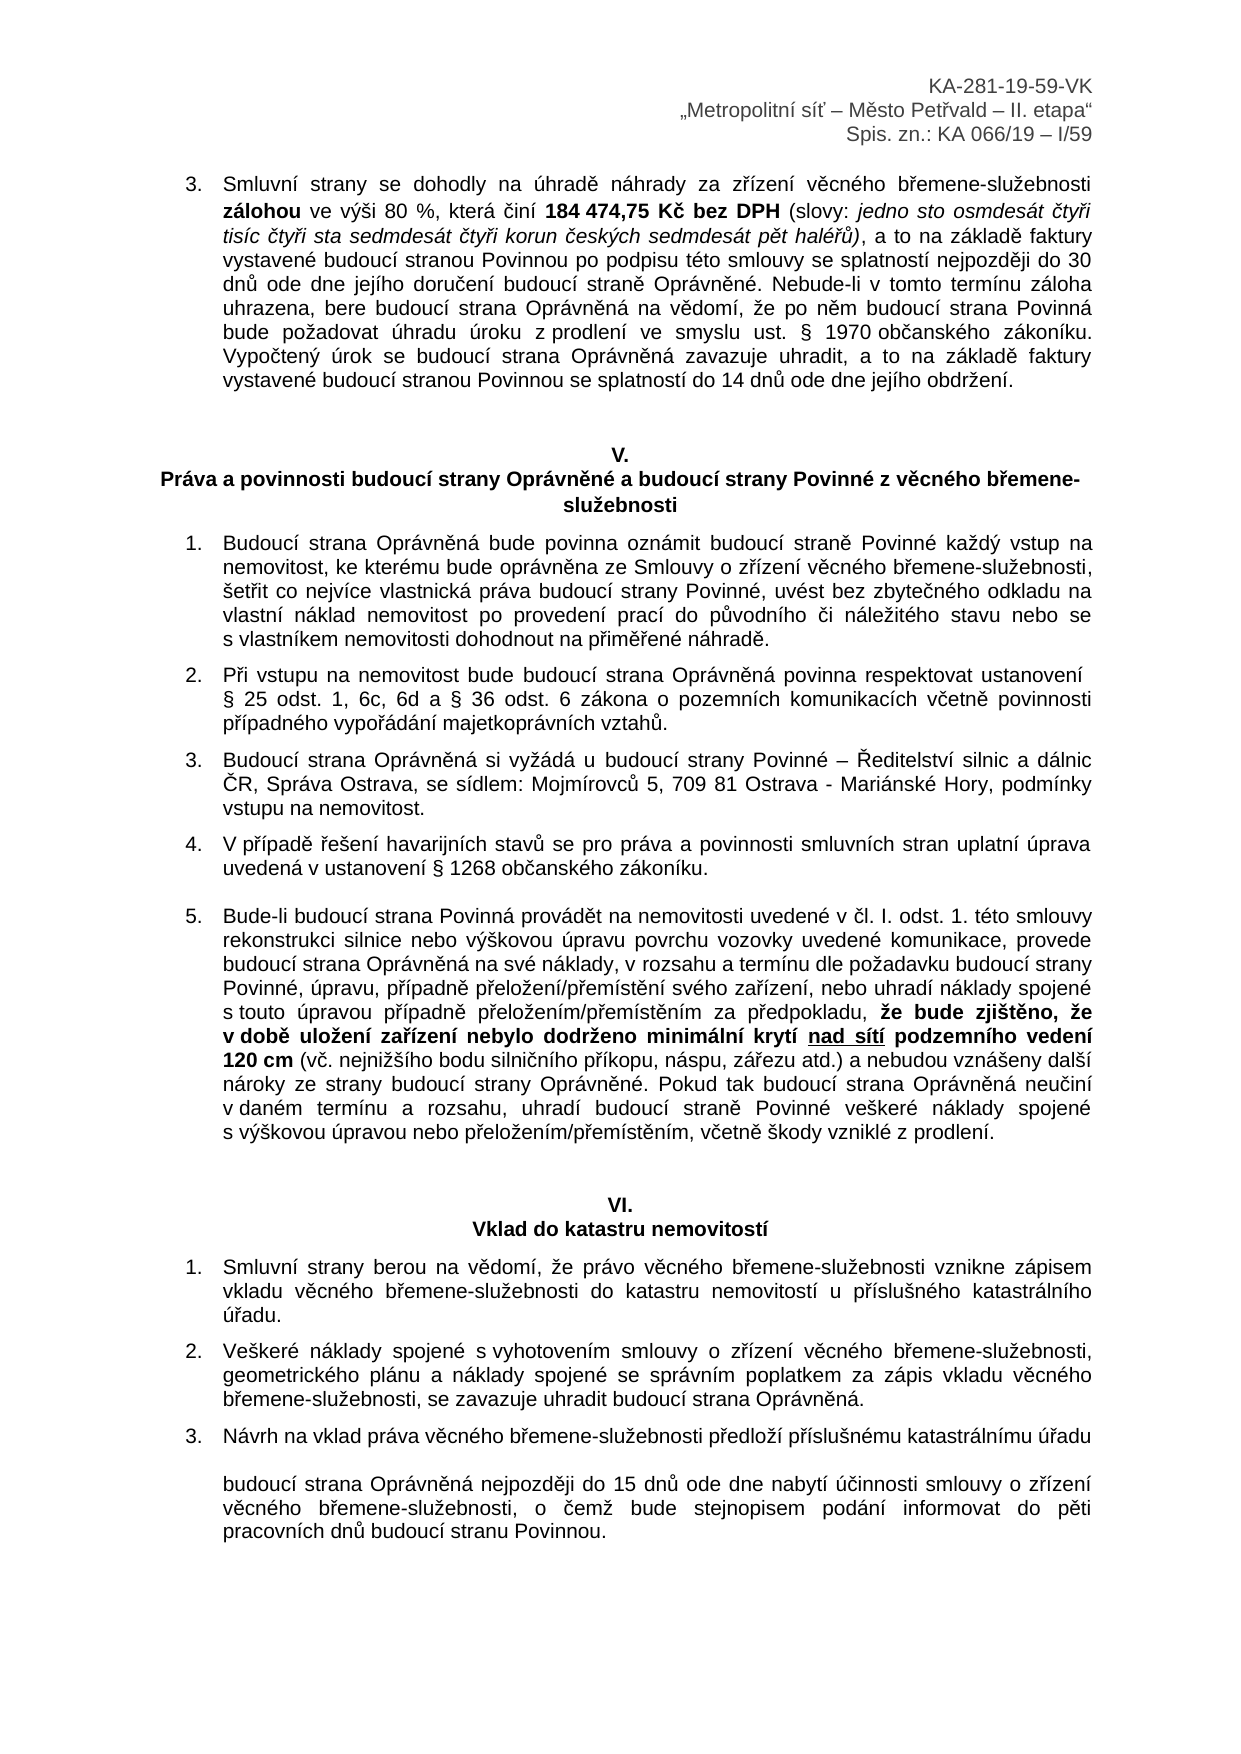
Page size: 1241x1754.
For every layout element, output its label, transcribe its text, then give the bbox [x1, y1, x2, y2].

list Veškeré náklady spojené s vyhotovením smlouvy o zřízení věcného břemene-služebnosti, geometrického plánu a náklady spojené se správním poplatkem za zápis vkladu věcného břemene-služebnosti, se zavazuje uhradit budoucí strana Oprávněná. [185, 1339, 1093, 1411]
list Návrh na vklad práva věcného břemene-služebnosti předloží příslušnému katastrálnímu úřadu budoucí strana Oprávněná nejpozději do 15 dnů ode dne nabytí účinnosti smlouvy o zřízení věcného břemene-služebnosti, o čemž bude stejnopisem podání informovat do pěti pracovních dnů budoucí stranu Povinnou. [185, 1423, 1093, 1543]
text Práva a povinnosti budoucí strany Oprávněné a budoucí strany Povinné z věcného břemene-služebnosti [148, 467, 1093, 517]
list Bude-li budoucí strana Povinná provádět na nemovitosti uvedené v čl. I. odst. 1. této smlouvy rekonstrukci silnice nebo výškovou úpravu povrchu vozovky uvedené komunikace, provede budoucí strana Oprávněná na své náklady, v rozsahu a termínu dle požadavku budoucí strany Povinné, úpravu, případně přeložení/přemístění svého zařízení, nebo uhradí náklady spojené s touto úpravou případně přeložením/přemístěním za předpokladu, že bude zjištěno, že v době uložení zařízení nebylo dodrženo minimální krytí nad sítí podzemního vedení (vč. nejnižšího bodu silničního příkopu, náspu, zářezu atd.) a nebudou vznášeny další nároky ze strany budoucí strany Oprávněné. Pokud tak budoucí strana Oprávněná neučiní v daném termínu a rozsahu, uhradí budoucí straně Povinné veškeré náklady spojené s výškovou úpravou nebo přeložením/přemístěním, včetně škody vzniklé z prodlení. [185, 904, 1093, 1143]
list Smluvní strany se dohodly na úhradě náhrady za zřízení věcného břemene-služebnosti zálohou ve výši 80 %, která činí 184 474,75 Kč bez DPH (slovy: jedno sto osmdesát čtyři tisíc čtyři sta sedmdesát čtyři korun českých sedmdesát pět haléřů), a to na základě faktury vystavené budoucí stranou Povinnou po podpisu této smlouvy se splatností nejpozději do 30 dnů ode dne jejího doručení budoucí straně Oprávněné. Nebude-li v tomto termínu záloha uhrazena, bere budoucí strana Oprávněná na vědomí, že po něm budoucí strana Povinná bude požadovat úhradu úroku z prodlení ve smyslu ust. § 1970 občanského zákoníku. Vypočtený úrok se budoucí strana Oprávněná zavazuje uhradit, a to na základě faktury vystavené budoucí stranou Povinnou se splatností do 14 dnů ode dne jejího obdržení. [185, 172, 1093, 392]
list Budoucí strana Oprávněná bude povinna oznámit budoucí straně Povinné každý vstup na nemovitost, ke kterému bude oprávněna ze Smlouvy o zřízení věcného břemene-služebnosti, šetřit co nejvíce vlastnická práva budoucí strany Povinné, uvést bez zbytečného odkladu na vlastní náklad nemovitost po provedení prací do původního či náležitého stavu nebo se s vlastníkem nemovitosti dohodnout na přiměřené náhradě. [185, 531, 1093, 651]
text Vklad do katastru nemovitostí [148, 1216, 1093, 1240]
list Při vstupu na nemovitost bude budoucí strana Oprávněná povinna respektovat ustanovení § 25 odst. 1, 6c, 6d a § 36 odst. 6 zákona o pozemních komunikacích včetně povinnosti případného vypořádání majetkoprávních vztahů. [185, 663, 1093, 735]
list Budoucí strana Oprávněná si vyžádá u budoucí strany Povinné – Ředitelství silnic a dálnic ČR, Správa Ostrava, se sídlem: Mojmírovců 5, 709 81 Ostrava - Mariánské Hory, podmínky vstupu na nemovitost. [185, 748, 1093, 819]
list Smluvní strany berou na vědomí, že právo věcného břemene-služebnosti vznikne zápisem vkladu věcného břemene-služebnosti do katastru nemovitostí u příslušného katastrálního úřadu. [185, 1255, 1093, 1327]
text VI. [148, 1192, 1093, 1216]
text V. [148, 443, 1093, 467]
list V případě řešení havarijních stavů se pro práva a povinnosti smluvních stran uplatní úprava uvedená v ustanovení § 1268 občanského zákoníku. [185, 832, 1093, 880]
